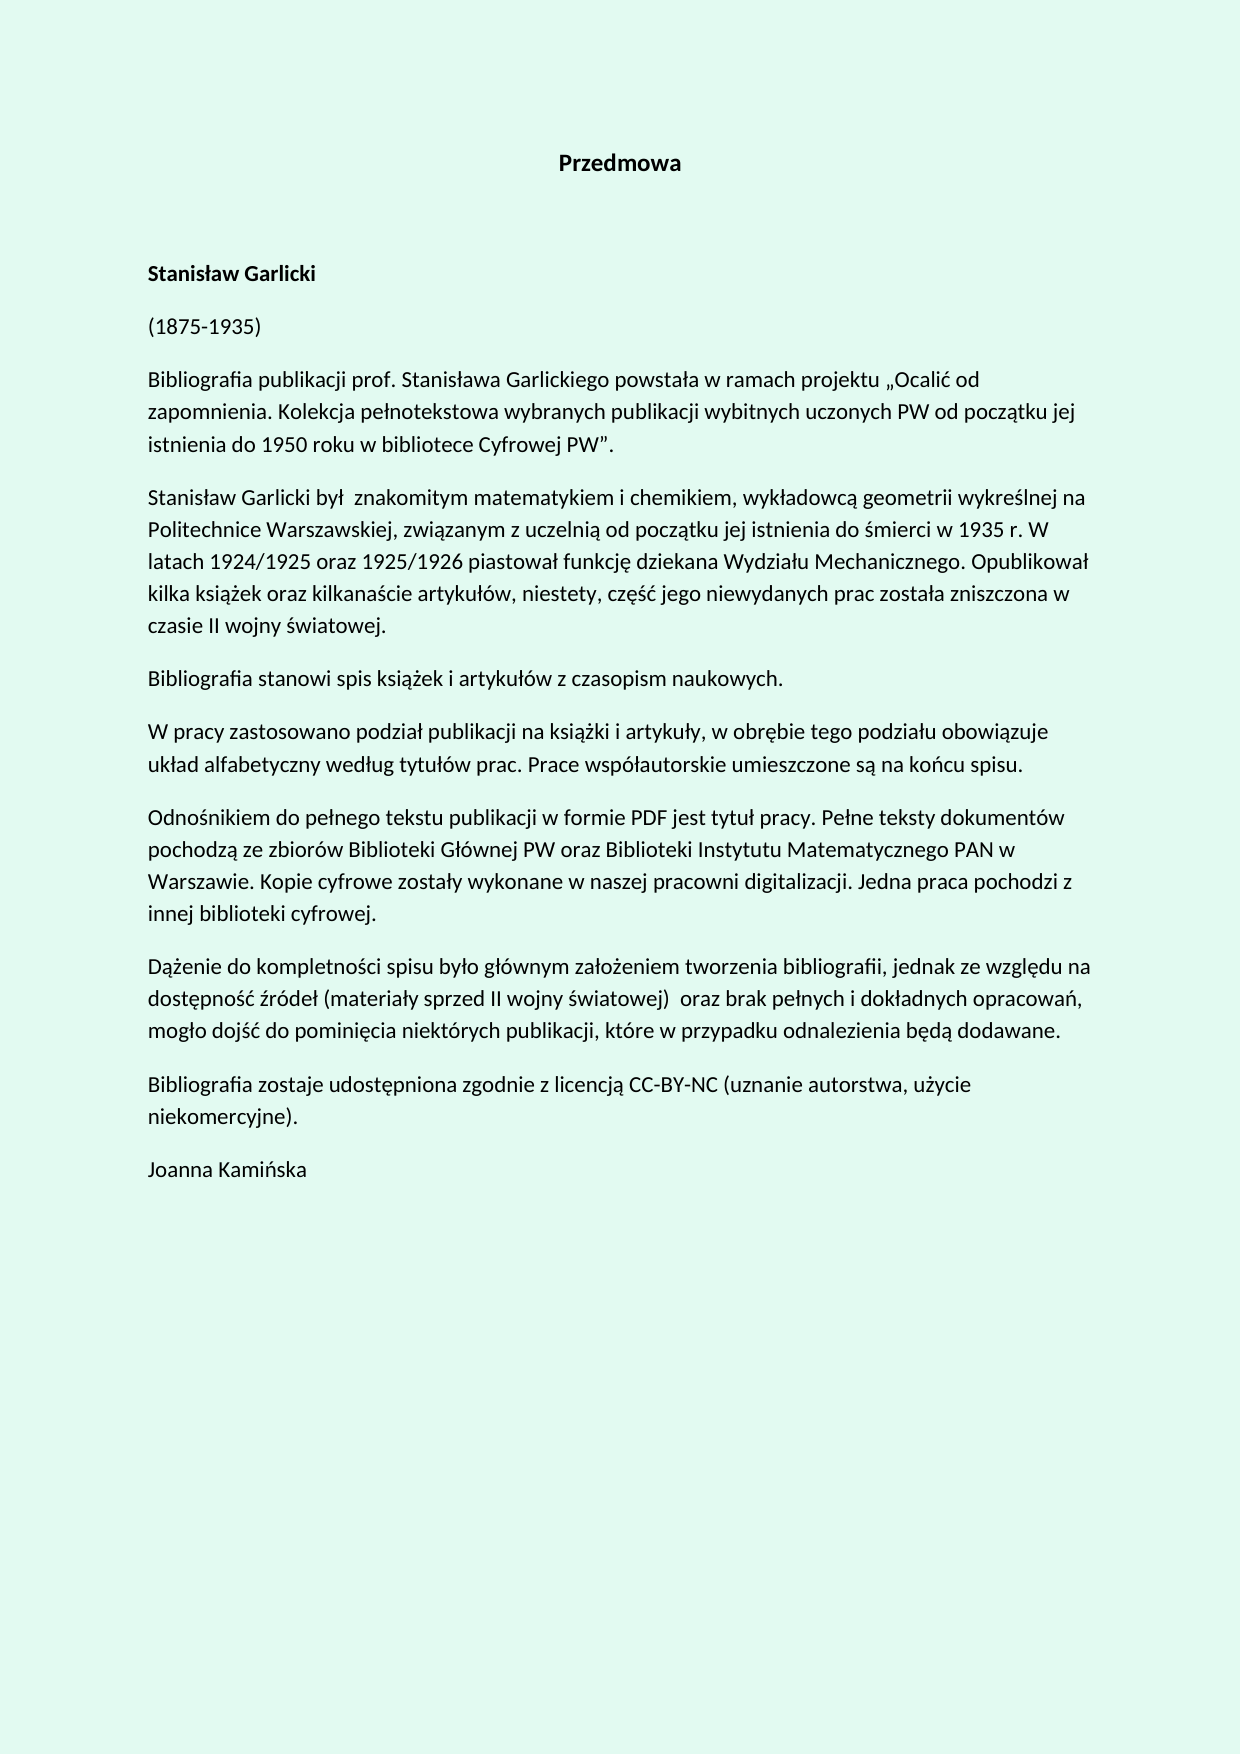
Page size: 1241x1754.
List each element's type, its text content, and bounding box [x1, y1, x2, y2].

text Bibliografia stanowi spis książek i artykułów z czasopism naukowych. [148, 664, 1093, 692]
text (1875-1935) [148, 312, 1093, 340]
text W pracy zastosowano podział publikacji na książki i artykuły, w obrębie tego podziału obowiązuje układ alfabetyczny według tytułów prac. Prace współautorskie umieszczone są na końcu spisu. [148, 717, 1093, 778]
text Stanisław Garlicki [148, 259, 1093, 287]
text Przedmowa [148, 148, 1093, 178]
text Bibliografia publikacji prof. Stanisława Garlickiego powstała w ramach projektu „Ocalić od zapomnienia. Kolekcja pełnotekstowa wybranych publikacji wybitnych uczonych PW od początku jej istnienia do 1950 roku w bibliotece Cyfrowej PW”. [148, 365, 1093, 458]
text Odnośnikiem do pełnego tekstu publikacji w formie PDF jest tytuł pracy. Pełne teksty dokumentów pochodzą ze zbiorów Biblioteki Głównej PW oraz Biblioteki Instytutu Matematycznego PAN w Warszawie. Kopie cyfrowe zostały wykonane w naszej pracowni digitalizacji. Jedna praca pochodzi z innej biblioteki cyfrowej. [148, 803, 1093, 927]
text Dążenie do kompletności spisu było głównym założeniem tworzenia bibliografii, jednak ze względu na dostępność źródeł (materiały sprzed II wojny światowej) oraz brak pełnych i dokładnych opracowań, mogło dojść do pominięcia niektórych publikacji, które w przypadku odnalezienia będą dodawane. [148, 952, 1093, 1045]
text Joanna Kamińska [148, 1155, 1093, 1183]
text Bibliografia zostaje udostępniona zgodnie z licencją CC-BY-NC (uznanie autorstwa, użycie niekomercyjne). [148, 1070, 1093, 1130]
text Stanisław Garlicki był znakomitym matematykiem i chemikiem, wykładowcą geometrii wykreślnej na Politechnice Warszawskiej, związanym z uczelnią od początku jej istnienia do śmierci w 1935 r. W latach 1924/1925 oraz 1925/1926 piastował funkcję dziekana Wydziału Mechanicznego. Opublikował kilka książek oraz kilkanaście artykułów, niestety, część jego niewydanych prac została zniszczona w czasie II wojny światowej. [148, 483, 1093, 639]
